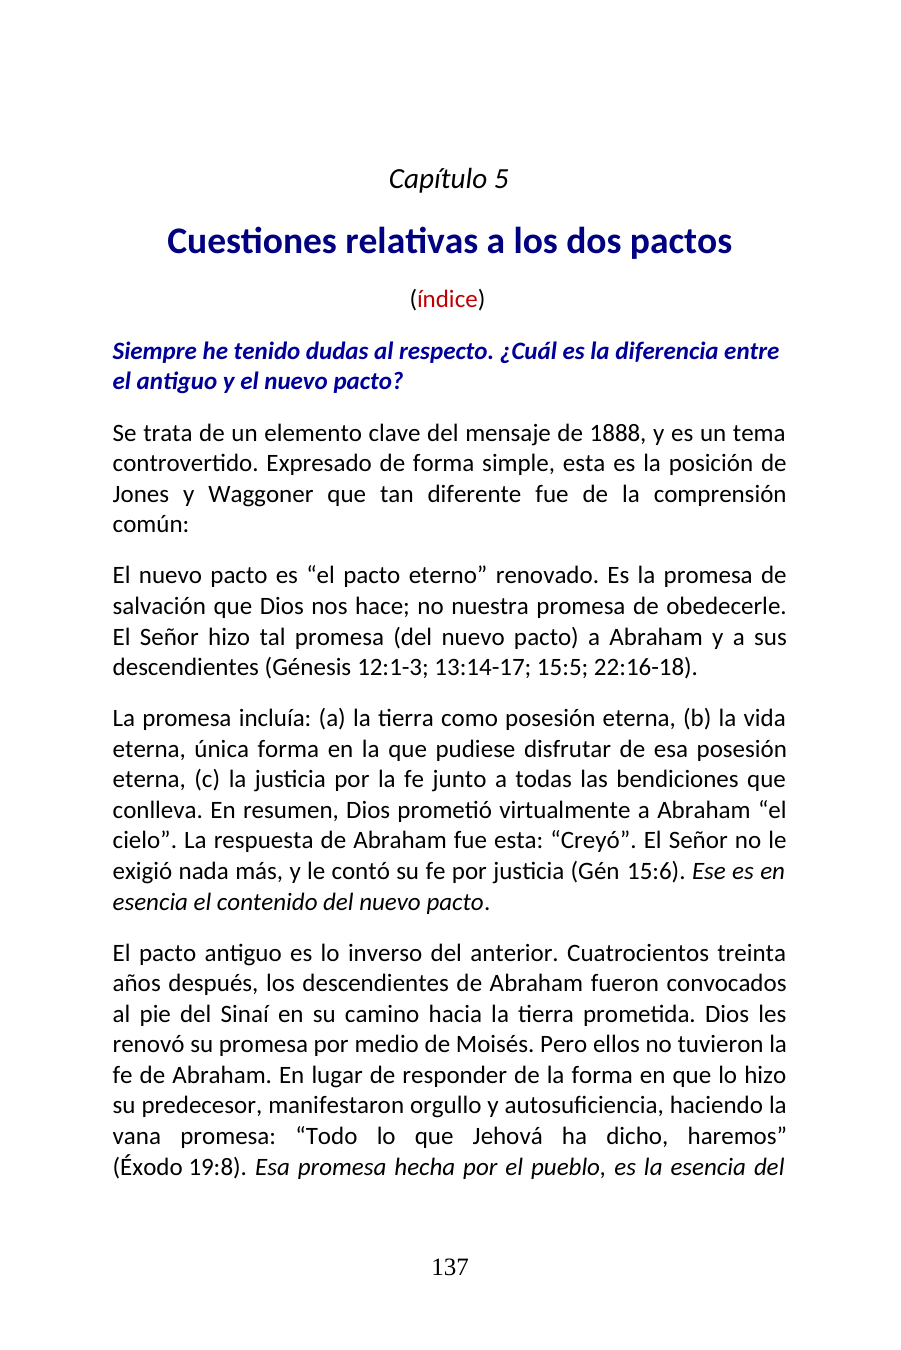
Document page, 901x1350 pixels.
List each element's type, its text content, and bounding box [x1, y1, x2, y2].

text La promesa incluía: (a) la tierra como posesión eterna, (b) la vida eterna, única forma en la que pudiese disfrutar de esa posesión eterna, (c) la justicia por la fe junto a todas las bendiciones que conlleva. En resumen, Dios prometió virtualmente a Abraham “el cielo”. La respuesta de Abraham fue esta: “Creyó”. El Señor no le exigió nada más, y le contó su fe por justicia (Gén 15:6). Ese es en esencia el contenido del nuevo pacto. [112, 703, 788, 916]
text Capítulo 5 [112, 160, 788, 196]
text El nuevo pacto es “el pacto eterno” renovado. Es la promesa de salvación que Dios nos hace; no nuestra promesa de obedecerle. El Señor hizo tal promesa (del nuevo pacto) a Abraham y a sus descendientes (Génesis 12:1-3; 13:14-17; 15:5; 22:16-18). [112, 560, 788, 682]
text (índice) [112, 283, 788, 314]
text Cuestiones relativas a los dos pactos [112, 217, 788, 263]
text Se trata de un elemento clave del mensaje de 1888, y es un tema controvertido. Expresado de forma simple, esta es la posición de Jones y Waggoner que tan diferente fue de la comprensión común: [112, 417, 788, 539]
text Siempre he tenido dudas al respecto. ¿Cuál es la diferencia entre el antiguo y el nuevo pacto? [112, 335, 788, 396]
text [112, 937, 788, 1181]
